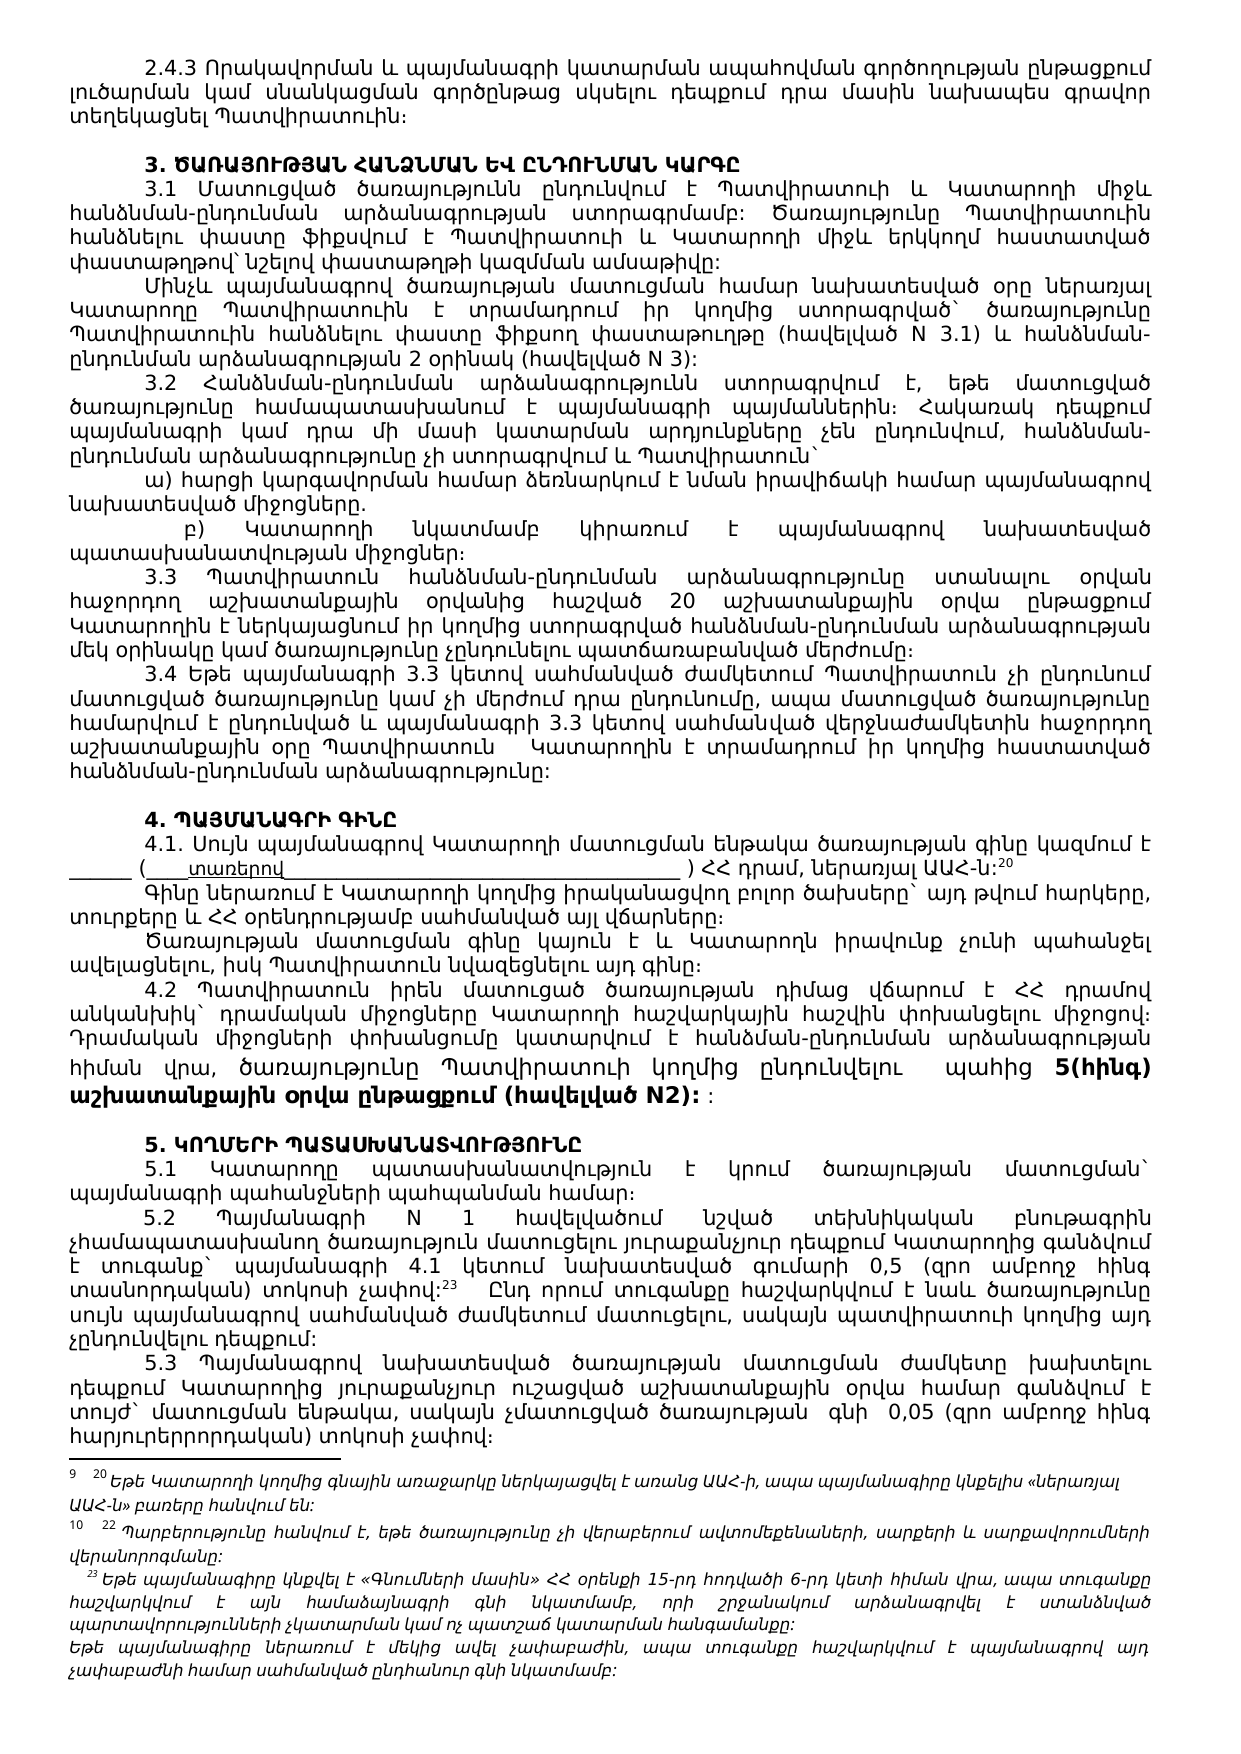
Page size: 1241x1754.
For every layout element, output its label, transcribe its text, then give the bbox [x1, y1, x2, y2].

text Ծառայության մատուցման գինը կայուն է և Կատարողն իրավունք չունի պահանջել ավելացնելու, իսկ Պատվիրատուն նվազեցնելու այդ գինը։ [69, 929, 1152, 978]
text 3.4 Եթե պայմանագրի 3.3 կետով սահմանված ժամկետում Պատվիրատուն չի ընդունում մատուցված ծառայությունը կամ չի մերժում դրա ընդունումը, ապա մատուցված ծառայությունը համարվում է ընդունված և պայմանագրի 3.3 կետով սահմանված վերջնաժամկետին հաջորդող աշխատանքային օրը Պատվիրատուն Կատարողին է տրամադրում իր կողմից հաստատված հանձնման-ընդունման արձանագրությունը: [69, 662, 1152, 784]
text 3.2 Հանձնման-ընդունման արձանագրությունն ստորագրվում է, եթե մատուցված ծառայությունը համապատասխանում է պայմանագրի պայմաններին։ Հակառակ դեպքում պայմանագրի կամ դրա մի մասի կատարման արդյունքները չեն ընդունվում, հանձնման-ընդունման արձանագրությունը չի ստորագրվում և Պատվիրատուն` [69, 371, 1152, 468]
text 3.3 Պատվիրատուն հանձնման-ընդունման արձանագրությունը ստանալու օրվան հաջորդող աշխատանքային օրվանից հաշված 20 աշխատանքային օրվա ընթացքում Կատարողին է ներկայացնում իր կողմից ստորագրված հանձնման-ընդունման արձանագրության մեկ օրինակը կամ ծառայությունը չընդունելու պատճառաբանված մերժումը։ [69, 565, 1152, 662]
text 4.2 Պատվիրատուն իրեն մատուցած ծառայության դիմաց վճարում է ՀՀ դրամով անկանխիկ` դրամական միջոցները Կատարողի հաշվարկային հաշվին փոխանցելու միջոցով։ Դրամական միջոցների փոխանցումը կատարվում է հանձման-ընդունման արձանագրության հիման վրա, ծառայությունը Պատվիրատուի կողմից ընդունվելու պահից 5(հինգ) աշխատանքային օրվա ընթացքում (հավելված N2): : [69, 978, 1152, 1108]
text Մինչև պայմանագրով ծառայության մատուցման համար նախատեսված օրը ներառյալ Կատարողը Պատվիրատուին է տրամադրում իր կողմից ստորագրված` ծառայությունը Պատվիրատուին հանձնելու փաստը ֆիքսող փաստաթուղթը (հավելված N 3.1) և հանձնման-ընդունման արձանագրության 2 օրինակ (հավելված N 3): [69, 274, 1152, 371]
text 4.1. Սույն պայմանագրով Կատարողի մատուցման ենթակա ծառայության գինը կազմում է ______ (____տառերով______________________________________ ) ՀՀ դրամ, ներառյալ ԱԱՀ-ն:2029 [69, 832, 1152, 881]
text 3. ԾԱՌԱՅՈՒԹՅԱՆ ՀԱՆՁՆՄԱՆ ԵՎ ԸՆԴՈՒՆՄԱՆ ԿԱՐԳԸ [69, 153, 1152, 177]
text 4. ՊԱՅՄԱՆԱԳՐԻ ԳԻՆԸ [69, 808, 1152, 832]
text 5.2 Պայմանագրի N 1 հավելվածում նշված տեխնիկական բնութագրին չհամապատասխանող ծառայություն մատուցելու յուրաքանչյուր դեպքում Կատարողից գանձվում է տուգանք` պայմանագրի 4.1 կետում նախատեսված գումարի 0,5 (զրո ամբողջ հինգ տասնորդական) տոկոսի չափով:2332Ընդ որում տուգանքը հաշվարկվում է նաև ծառայությունը սույն պայմանագրով սահմանված ժամկետում մատուցելու, սակայն պատվիրատուի կողմից այդ չընդունվելու դեպքում: [69, 1206, 1152, 1351]
text բ) Կատարողի նկատմամբ կիրառում է պայմանագրով նախատեսված պատասխանատվության միջոցներ։ [69, 517, 1152, 565]
text 2.4.3 Որակավորման և պայմանագրի կատարման ապահովման գործողության ընթացքում լուծարման կամ սնանկացման գործընթաց սկսելու դեպքում դրա մասին նախապես գրավոր տեղեկացնել Պատվիրատուին։ [69, 56, 1152, 128]
text 3.1 Մատուցված ծառայությունն ընդունվում է Պատվիրատուի և Կատարողի միջև հանձնման-ընդունման արձանագրության ստորագրմամբ: Ծառայությունը Պատվիրատուին հանձնելու փաստը ֆիքսվում է Պատվիրատուի և Կատարողի միջև երկկողմ հաստատված փաստաթղթով՝ նշելով փաստաթղթի կազմման ամսաթիվը: [69, 177, 1152, 274]
text 5. ԿՈՂՄԵՐԻ ՊԱՏԱՍԽԱՆԱՏՎՈՒԹՅՈՒՆԸ [69, 1133, 1152, 1157]
text 5.1 Կատարողը պատասխանատվություն է կրում ծառայության մատուցման` պայմանագրի պահանջների պահպանման համար։ [69, 1157, 1152, 1206]
text 5.3 Պայմանագրով նախատեսված ծառայության մատուցման ժամկետը խախտելու դեպքում Կատարողից յուրաքանչյուր ուշացված աշխատանքային օրվա համար գանձվում է տույժ` մատուցման ենթակա, սակայն չմատուցված ծառայության գնի 0,05 (զրո ամբողջ հինգ հարյուրերրորդական) տոկոսի չափով։ [69, 1351, 1152, 1448]
text Գինը ներառում է Կատարողի կողմից իրականացվող բոլոր ծախսերը` այդ թվում հարկերը, տուրքերը և ՀՀ օրենդրությամբ սահմանված այլ վճարները։ [69, 881, 1152, 929]
text ա) հարցի կարգավորման համար ձեռնարկում է նման իրավիճակի համար պայմանագրով նախատեսված միջոցները. [69, 468, 1152, 517]
